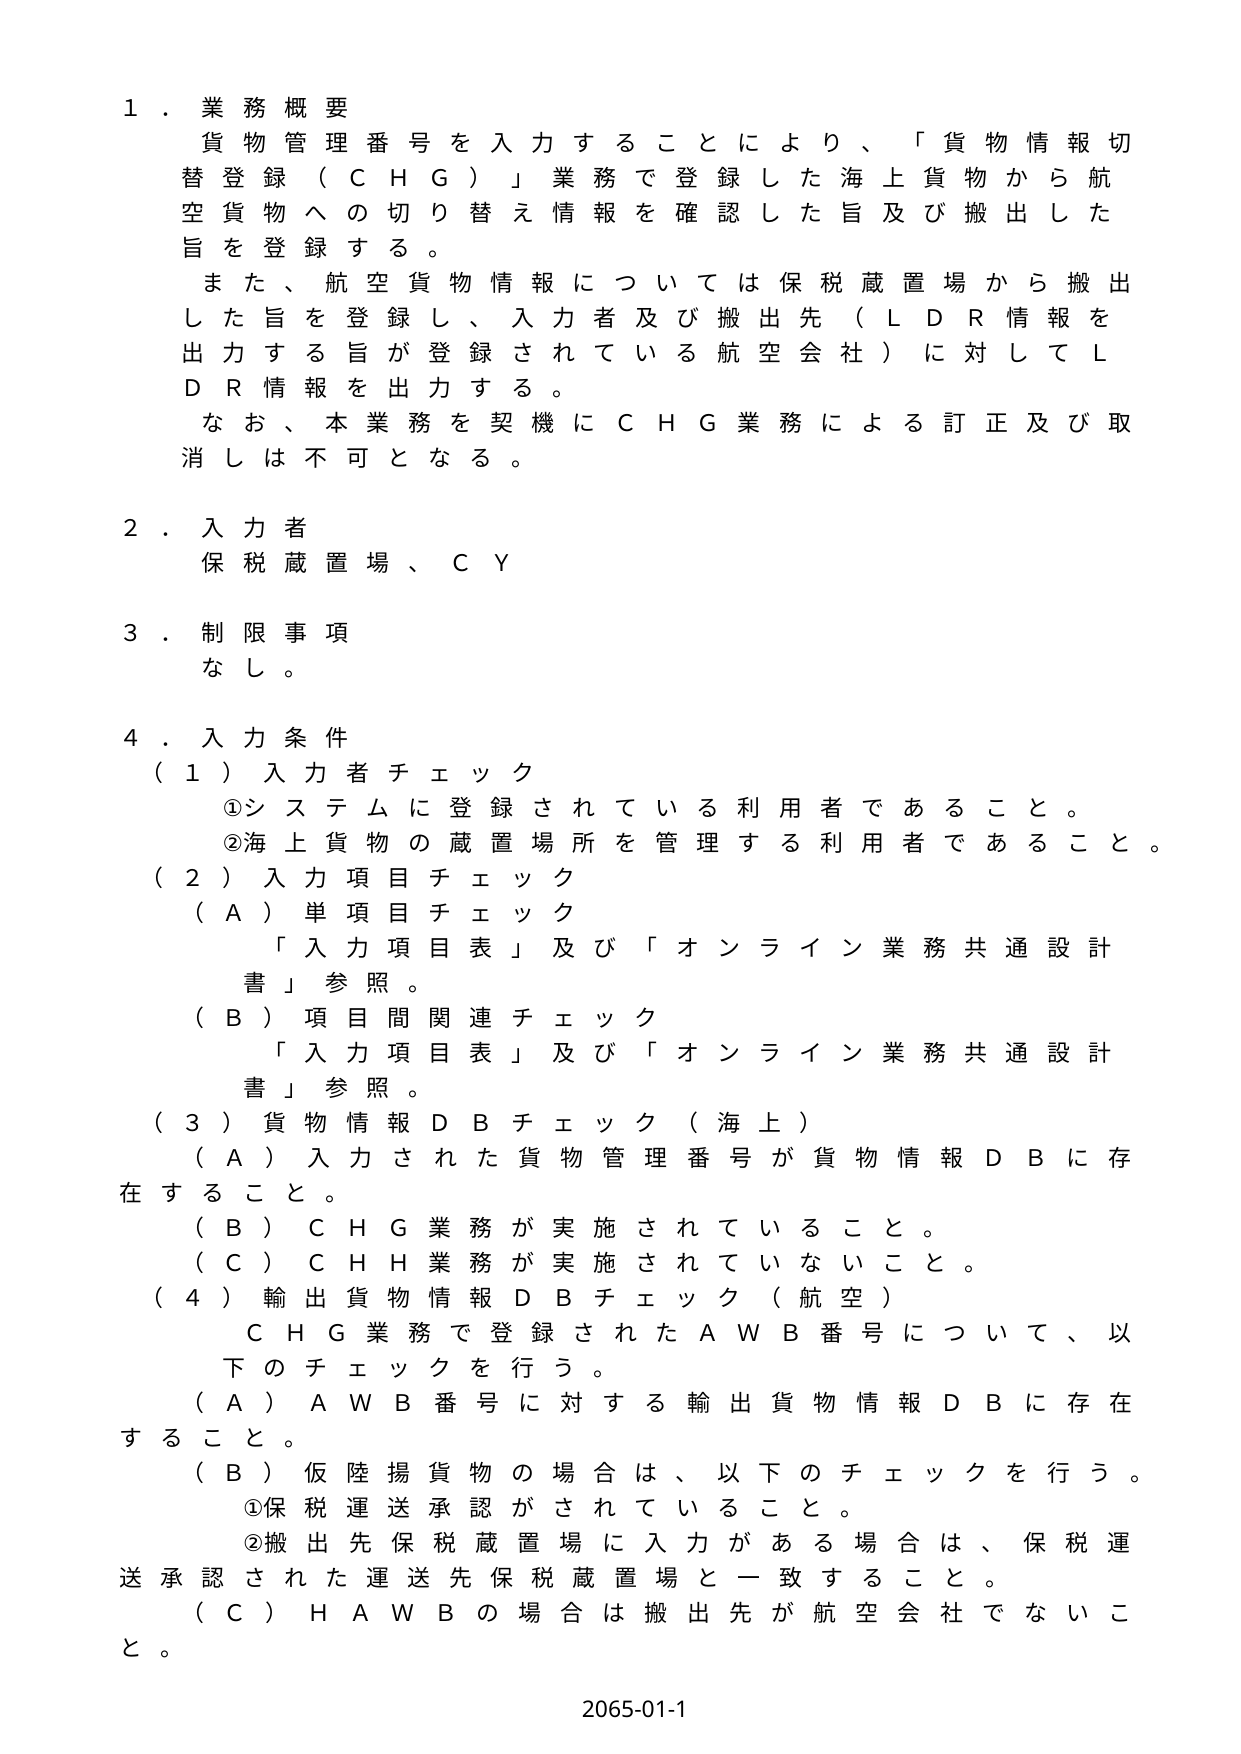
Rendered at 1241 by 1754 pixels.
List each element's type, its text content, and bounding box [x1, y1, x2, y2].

text （Ｂ）項目間関連チェック [161, 999, 1150, 1034]
text 保税蔵置場、ＣＹ [161, 544, 1150, 579]
text （Ａ）単項目チェック [161, 894, 1150, 929]
text （Ａ）ＡＷＢ番号に対する輸出貨物情報ＤＢに存在すること。 [119, 1384, 1150, 1454]
text （１）入力者チェック [140, 754, 1150, 789]
text （Ｃ）ＣＨＨ業務が実施されていないこと。 [119, 1244, 1150, 1279]
text 「入力項目表」及び「オンライン業務共通設計書」参照。 [222, 929, 1150, 999]
text 「入力項目表」及び「オンライン業務共通設計書」参照。 [222, 1034, 1150, 1104]
text （４）輸出貨物情報ＤＢチェック（航空） [140, 1279, 1150, 1314]
text （２）入力項目チェック [140, 859, 1150, 894]
text ①システムに登録されている利用者であること。 [202, 789, 1150, 824]
text なし。 [181, 649, 1150, 684]
text （３）貨物情報ＤＢチェック（海上） [140, 1104, 1150, 1139]
text ②海上貨物の蔵置場所を管理する利用者であること。 [202, 824, 1150, 859]
text ３．制限事項 [119, 614, 1150, 649]
text ①保税運送承認がされていること。 [119, 1489, 1150, 1524]
text （Ｂ）ＣＨＧ業務が実施されていること。 [119, 1209, 1150, 1244]
text １．業務概要 [119, 89, 1150, 124]
text 貨物管理番号を入力することにより、「貨物情報切替登録（ＣＨＧ）」業務で登録した海上貨物から航空貨物への切り替え情報を確認した旨及び搬出した旨を登録する。 [161, 124, 1150, 264]
text ２．入力者 [119, 509, 1150, 544]
text ②搬出先保税蔵置場に入力がある場合は、保税運送承認された運送先保税蔵置場と一致すること。 [119, 1524, 1150, 1594]
text （Ｃ）ＨＡＷＢの場合は搬出先が航空会社でないこと。 [119, 1594, 1150, 1664]
text ４．入力条件 [119, 719, 1150, 754]
text （Ａ）入力された貨物管理番号が貨物情報ＤＢに存在すること。 [119, 1139, 1150, 1209]
text （Ｂ）仮陸揚貨物の場合は、以下のチェックを行う。 [119, 1454, 1150, 1489]
text また、航空貨物情報については保税蔵置場から搬出した旨を登録し、入力者及び搬出先（ＬＤＲ情報を出力する旨が登録されている航空会社）に対してＬＤＲ情報を出力する。 [161, 264, 1150, 404]
text ＣＨＧ業務で登録されたＡＷＢ番号について、以下のチェックを行う。 [202, 1314, 1150, 1384]
text なお、本業務を契機にＣＨＧ業務による訂正及び取消しは不可となる。 [161, 404, 1150, 474]
